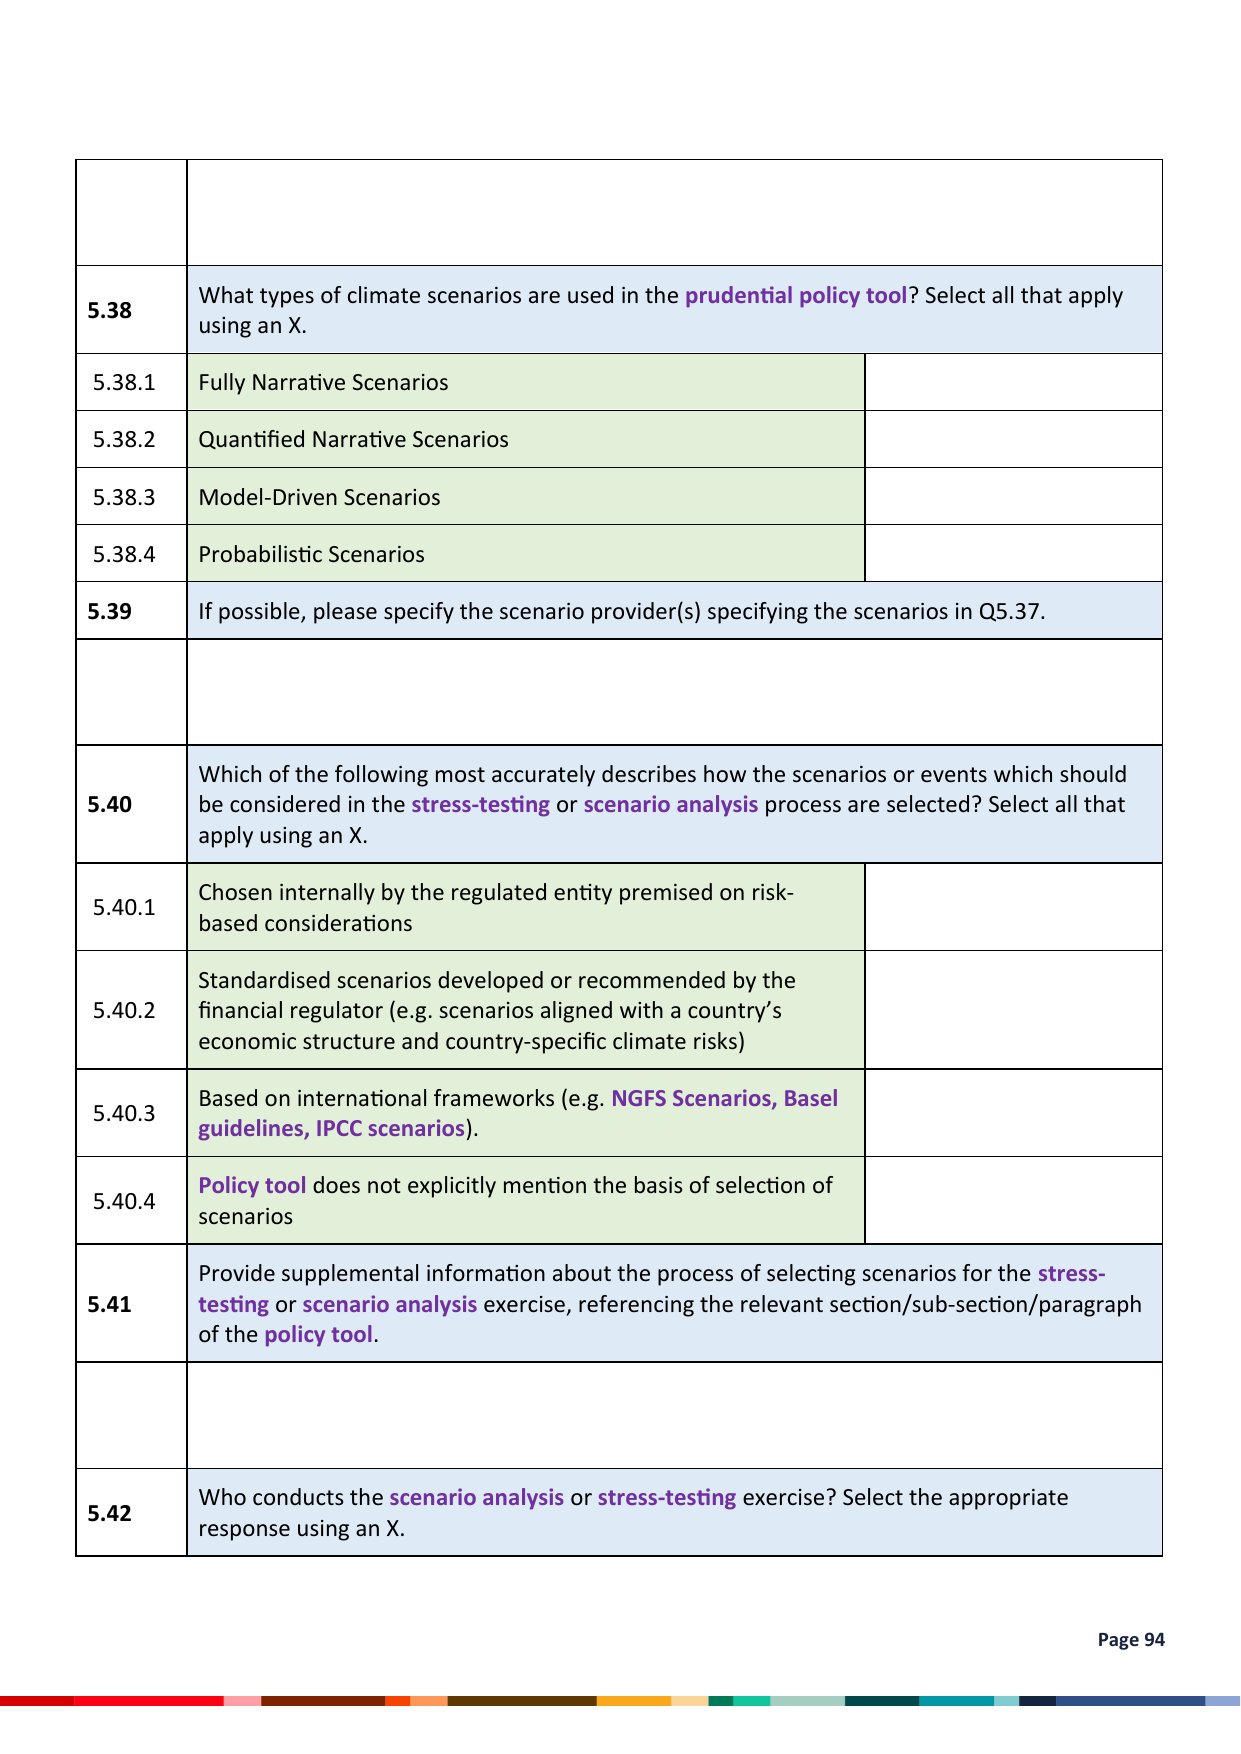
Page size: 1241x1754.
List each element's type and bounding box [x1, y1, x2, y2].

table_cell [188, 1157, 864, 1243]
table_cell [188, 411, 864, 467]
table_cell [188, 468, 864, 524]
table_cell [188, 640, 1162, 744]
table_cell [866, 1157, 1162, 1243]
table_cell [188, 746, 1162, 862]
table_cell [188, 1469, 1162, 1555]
picture [0, 1696, 1241, 1706]
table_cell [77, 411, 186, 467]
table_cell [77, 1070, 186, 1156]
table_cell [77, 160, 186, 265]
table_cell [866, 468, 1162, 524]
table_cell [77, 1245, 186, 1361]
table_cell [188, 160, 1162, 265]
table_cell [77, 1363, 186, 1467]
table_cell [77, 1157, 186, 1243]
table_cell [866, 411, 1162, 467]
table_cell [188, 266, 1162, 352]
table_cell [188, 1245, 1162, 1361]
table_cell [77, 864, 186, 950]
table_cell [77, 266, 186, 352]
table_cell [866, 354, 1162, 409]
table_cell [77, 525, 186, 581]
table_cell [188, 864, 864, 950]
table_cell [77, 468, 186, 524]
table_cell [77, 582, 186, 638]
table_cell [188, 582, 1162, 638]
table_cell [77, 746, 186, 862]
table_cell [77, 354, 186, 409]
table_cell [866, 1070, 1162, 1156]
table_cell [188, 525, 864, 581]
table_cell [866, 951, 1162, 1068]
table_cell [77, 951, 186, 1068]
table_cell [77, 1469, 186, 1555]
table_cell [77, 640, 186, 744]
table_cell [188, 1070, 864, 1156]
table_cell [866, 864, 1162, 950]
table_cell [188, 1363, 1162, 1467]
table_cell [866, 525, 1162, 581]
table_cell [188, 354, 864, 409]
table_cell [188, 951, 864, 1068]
